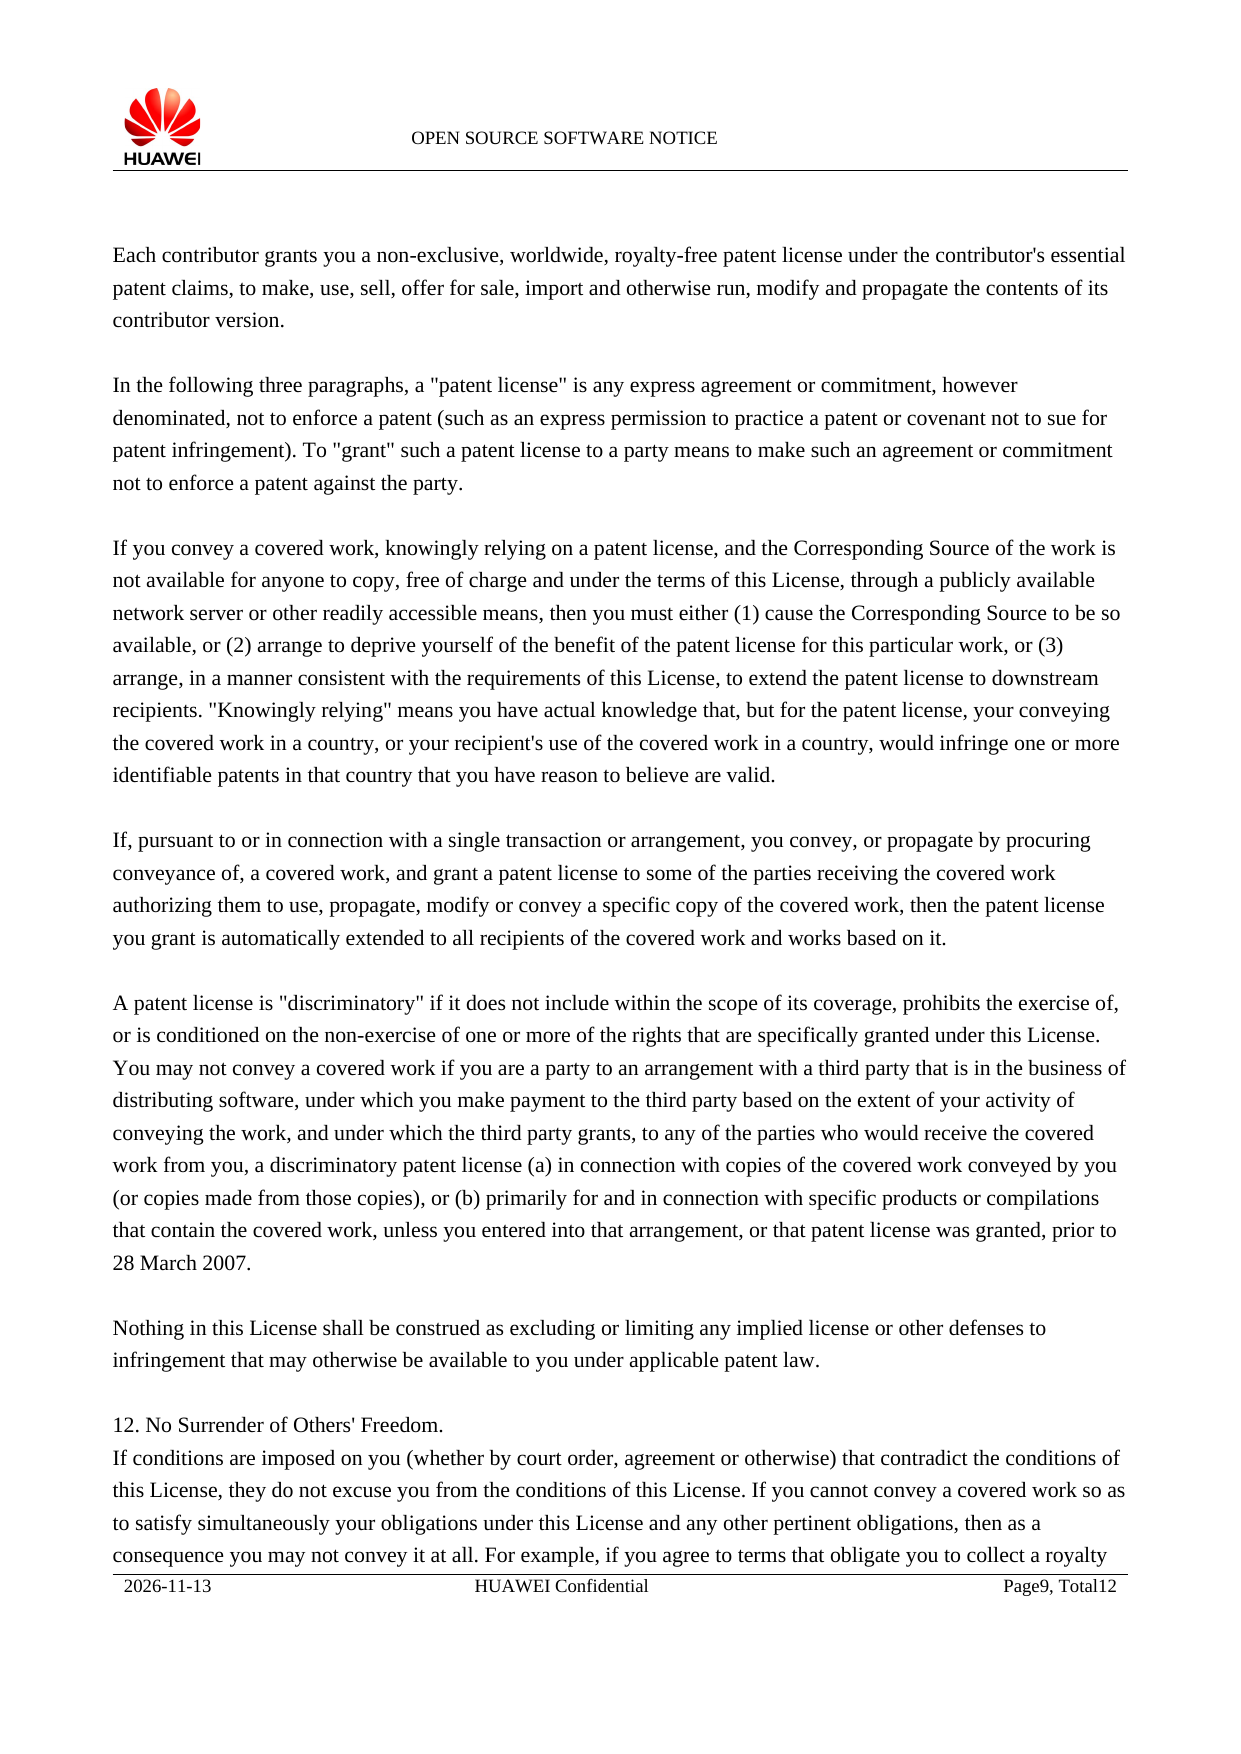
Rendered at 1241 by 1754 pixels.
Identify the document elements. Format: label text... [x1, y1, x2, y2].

picture [124, 88, 201, 165]
